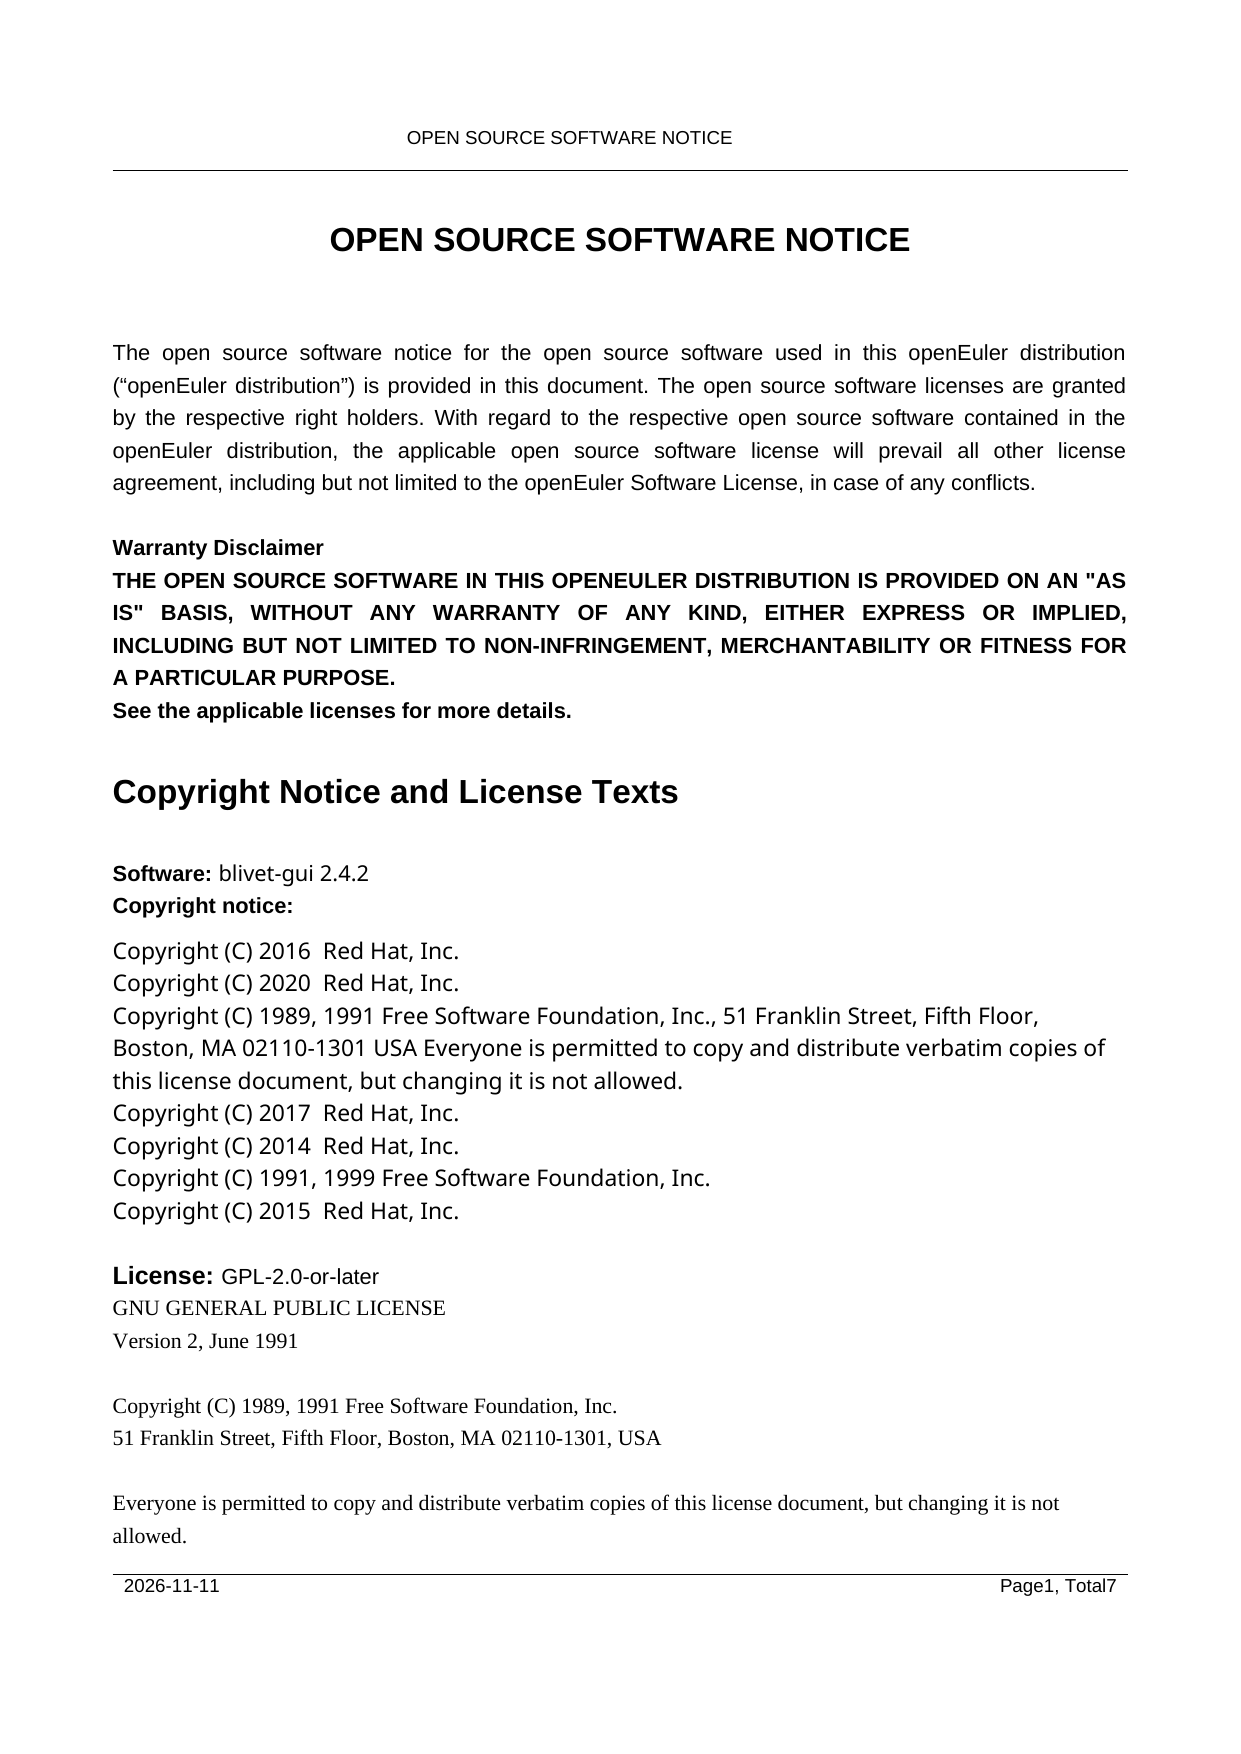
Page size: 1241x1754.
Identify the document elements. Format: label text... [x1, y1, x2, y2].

text Copyright (C) 2016 Red Hat, Inc. Copyright (C) 2020 Red Hat, Inc. Copyright (C) 1989, 1991 Free Software Foundation, Inc., 51 Franklin Street, Fifth Floor, Boston, MA 02110-1301 USA Everyone is permitted to copy and distribute verbatim copies of this license document, but changing it is not allowed. Copyright (C) 2017 Red Hat, Inc. Copyright (C) 2014 Red Hat, Inc. Copyright (C) 1991, 1999 Free Software Foundation, Inc. Copyright (C) 2015 Red Hat, Inc. [112, 934, 1128, 1259]
text Copyright notice: [112, 889, 1128, 921]
title Software: blivet-gui 2.4.2 [112, 856, 1128, 889]
text THE OPEN SOURCE SOFTWARE IN THIS OPENEULER DISTRIBUTION IS PROVIDED ON AN "AS IS" BASIS, WITHOUT ANY WARRANTY OF ANY KIND, EITHER EXPRESS OR IMPLIED, INCLUDING BUT NOT LIMITED TO NON-INFRINGEMENT, MERCHANTABILITY OR FITNESS FOR A PARTICULAR PURPOSE. See the applicable licenses for more details. [112, 564, 1128, 726]
text OPEN SOURCE SOFTWARE NOTICE [112, 206, 1128, 271]
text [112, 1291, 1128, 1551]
text Copyright Notice and License Texts [112, 759, 1128, 824]
text The open source software notice for the open source software used in this openEuler distribution (“openEuler distribution”) is provided in this document. The open source software licenses are granted by the respective right holders. With regard to the respective open source software contained in the openEuler distribution, the applicable open source software license will prevail all other license agreement, including but not limited to the openEuler Software License, in case of any conflicts. [112, 336, 1128, 499]
text Warranty Disclaimer [112, 531, 1128, 564]
text License: GPL-2.0-or-later [112, 1259, 1128, 1291]
